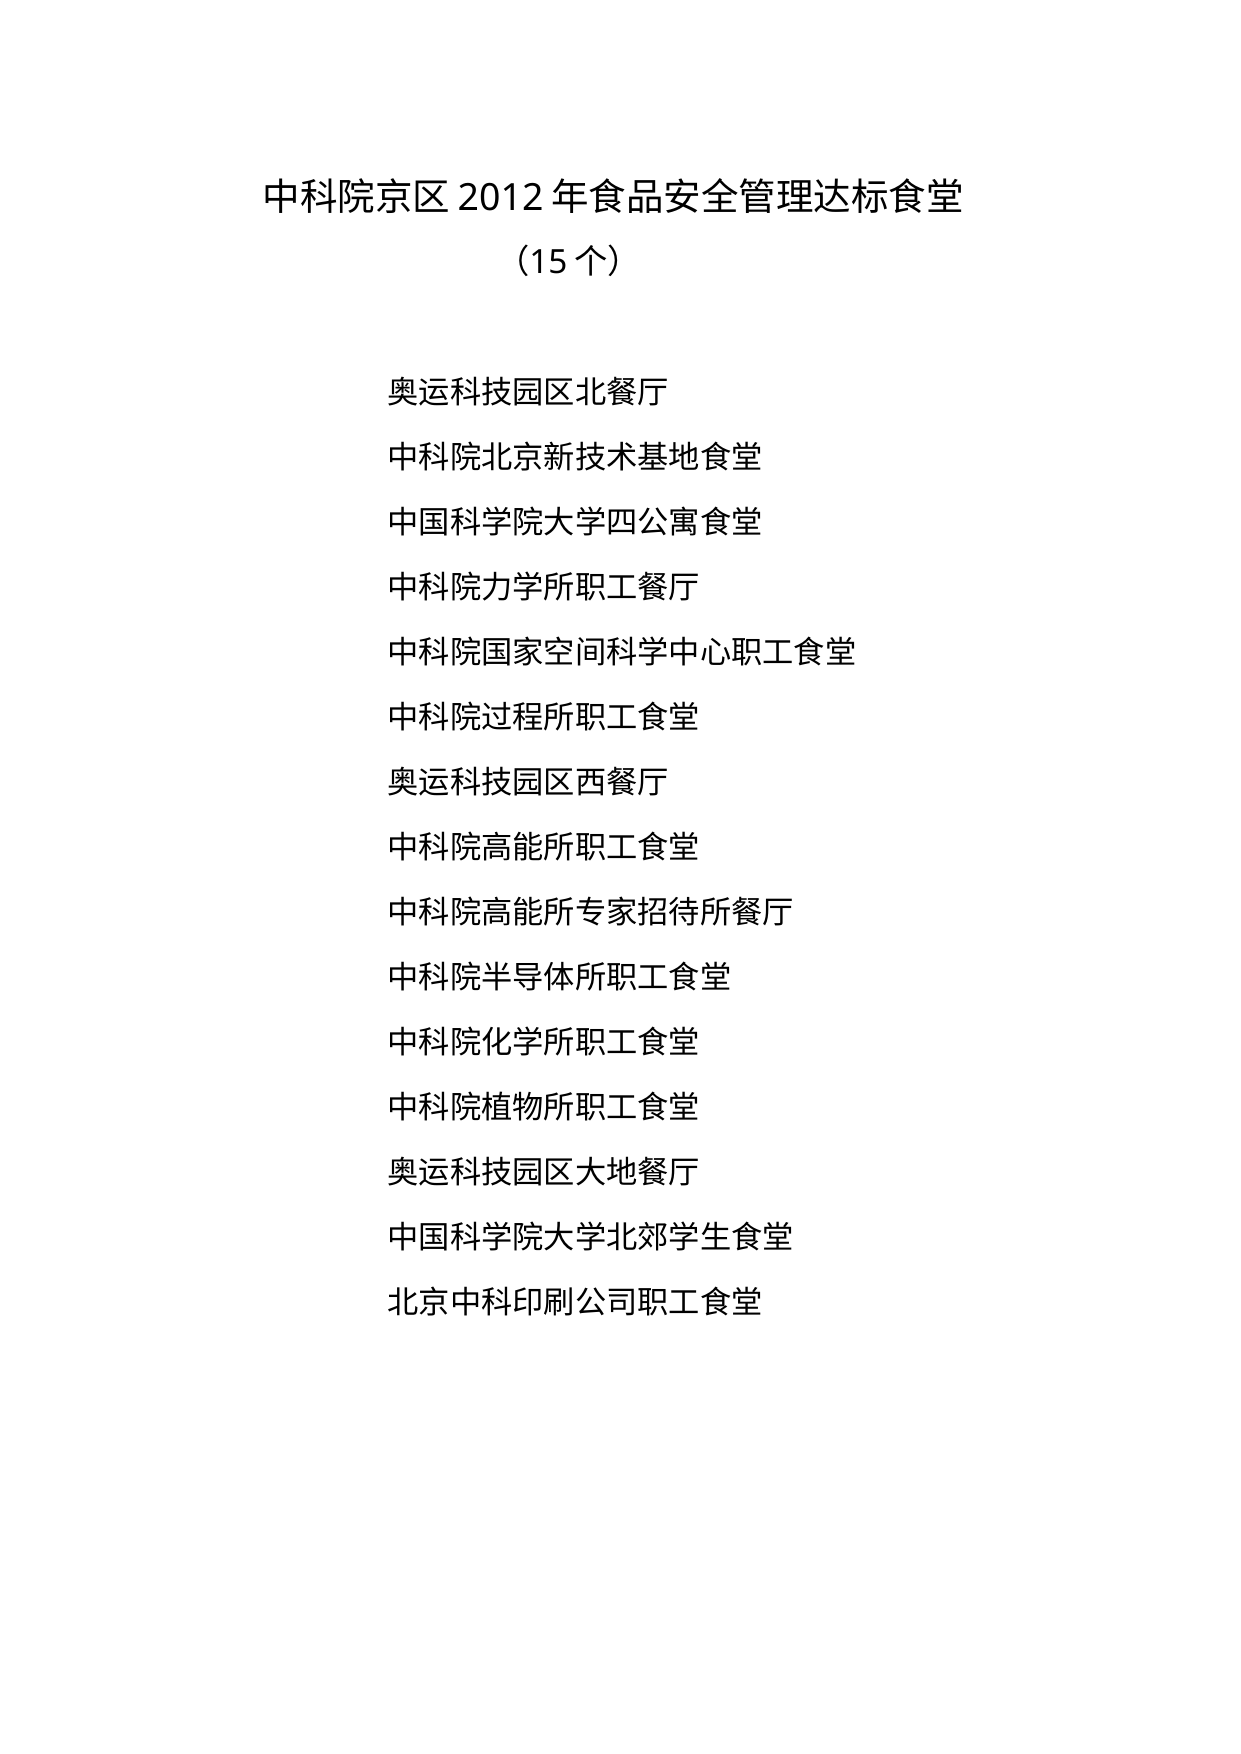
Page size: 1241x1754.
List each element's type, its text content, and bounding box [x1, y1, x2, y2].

list 中科院北京新技术基地食堂 [262, 422, 1053, 487]
list 中科院力学所职工餐厅 [262, 552, 1053, 617]
list 奥运科技园区大地餐厅 [262, 1137, 1053, 1202]
list 中科院化学所职工食堂 [262, 1007, 1053, 1072]
list 中科院高能所专家招待所餐厅 [262, 877, 1053, 942]
list 奥运科技园区北餐厅 [262, 357, 1053, 422]
list 中国科学院大学北郊学生食堂 [262, 1202, 1053, 1267]
list 奥运科技园区西餐厅 [262, 747, 1053, 812]
list 中国科学院大学四公寓食堂 [262, 487, 1053, 552]
list （15个） [262, 227, 1053, 292]
list 中科院高能所职工食堂 [262, 812, 1053, 877]
list 中科院国家空间科学中心职工食堂 [262, 617, 1053, 682]
list 中科院京区2012年食品安全管理达标食堂 [262, 162, 1053, 227]
list 北京中科印刷公司职工食堂 [262, 1267, 1053, 1332]
list 中科院半导体所职工食堂 [262, 942, 1053, 1007]
list 中科院植物所职工食堂 [262, 1072, 1053, 1137]
list 中科院过程所职工食堂 [262, 682, 1053, 747]
